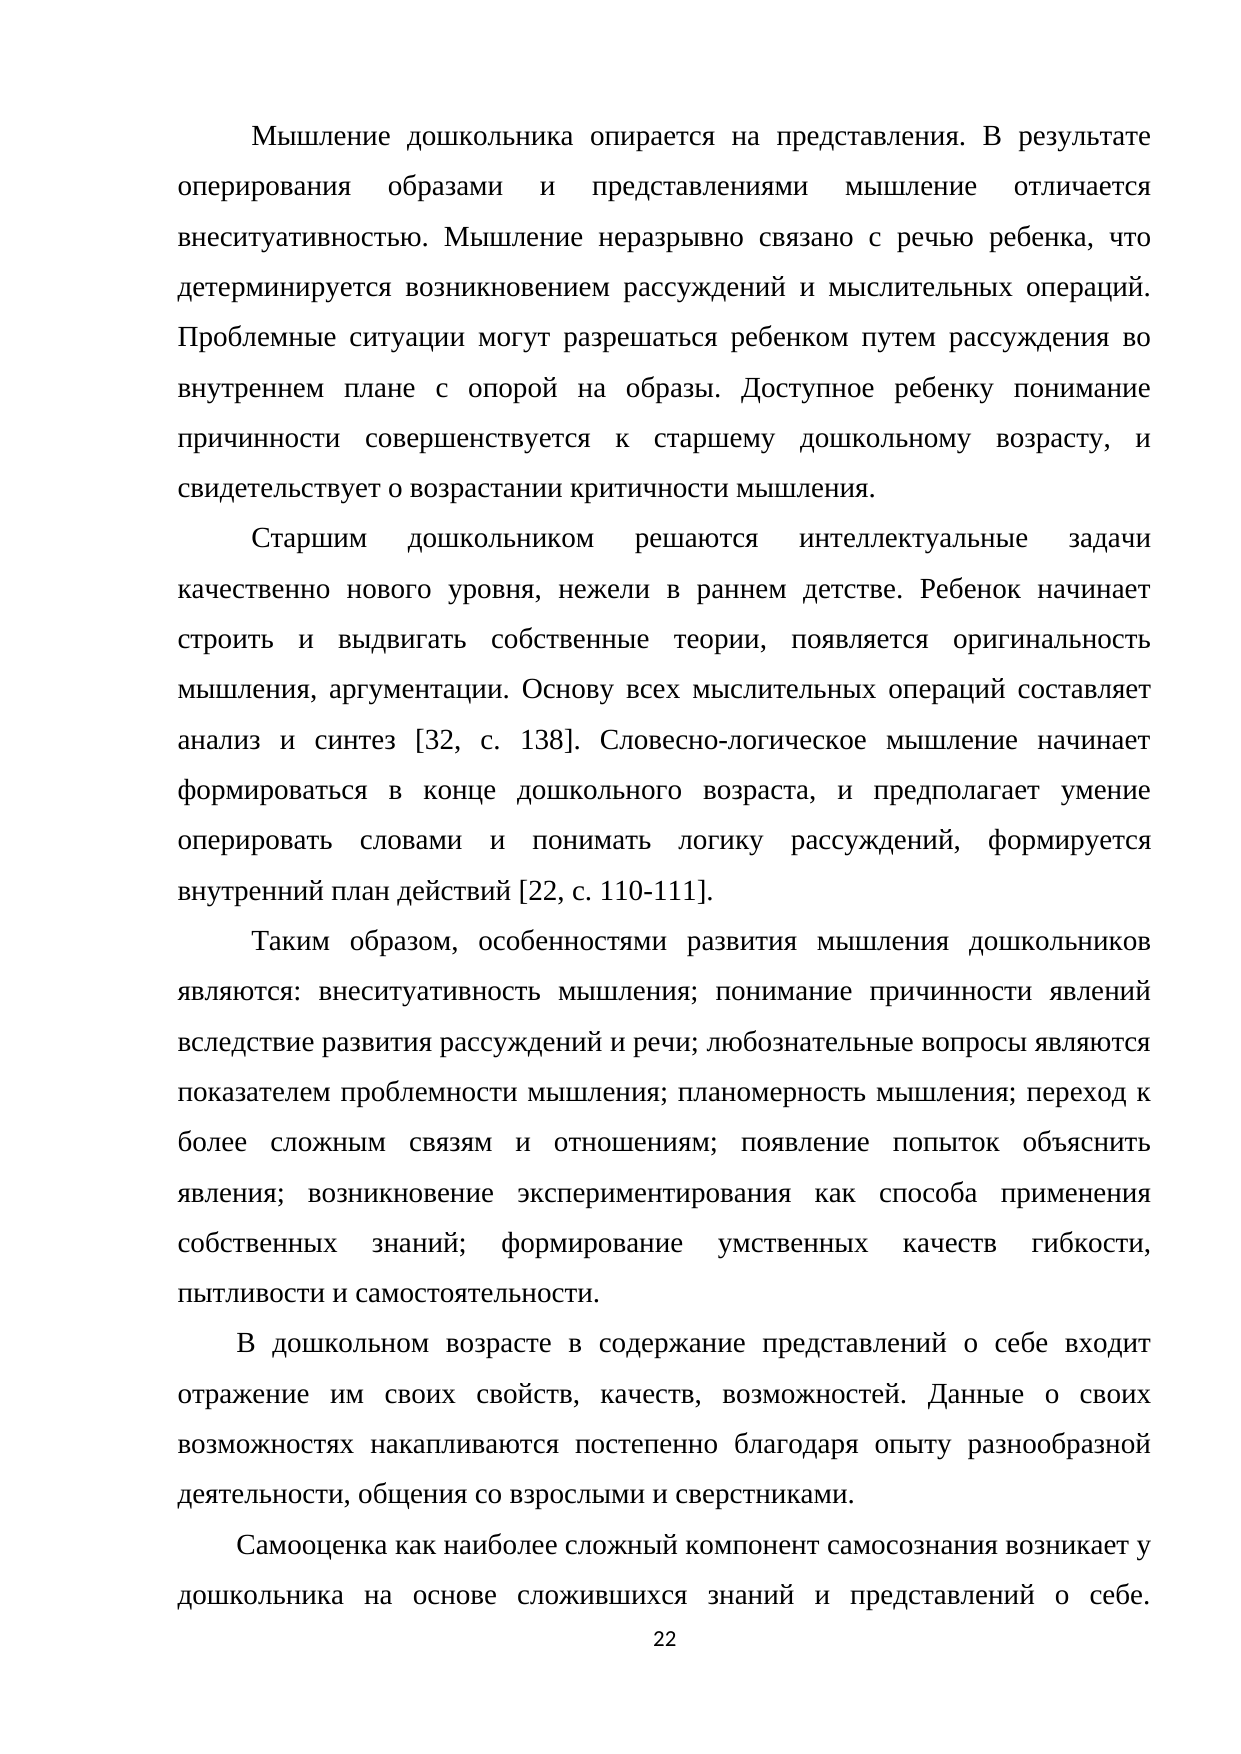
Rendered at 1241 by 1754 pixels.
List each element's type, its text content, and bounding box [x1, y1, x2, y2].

text Таким образом, особенностями развития мышления дошкольников являются: внеситуативность мышления; понимание причинности явлений вследствие развития рассуждений и речи; любознательные вопросы являются показателем проблемности мышления; планомерность мышления; переход к более сложным связям и отношениям; появление попыток объяснить явления; возникновение экспериментирования как способа применения собственных знаний; формирование умственных качеств гибкости, пытливости и самостоятельности. [177, 923, 1152, 1309]
text Старшим дошкольником решаются интеллектуальные задачи качественно нового уровня, нежели в раннем детстве. Ребенок начинает строить и выдвигать собственные теории, появляется оригинальность мышления, аргументации. Основу всех мыслительных операций составляет анализ и синтез [32, с. 138]. Словесно-логическое мышление начинает формироваться в конце дошкольного возраста, и предполагает умение оперировать словами и понимать логику рассуждений, формируется внутренний план действий [22, с. 110-111]. [177, 521, 1152, 906]
text Мышление дошкольника опирается на представления. В результате оперирования образами и представлениями мышление отличается внеситуативностью. Мышление неразрывно связано с речью ребенка, что детерминируется возникновением рассуждений и мыслительных операций. Проблемные ситуации могут разрешаться ребенком путем рассуждения во внутреннем плане с опорой на образы. Доступное ребенку понимание причинности совершенствуется к старшему дошкольному возрасту, и свидетельствует о возрастании критичности мышления. [177, 118, 1152, 504]
text В дошкольном возрасте в содержание представлений о себе входит отражение им своих свойств, качеств, возможностей. Данные о своих возможностях накапливаются постепенно благодаря опыту разнообразной деятельности, общения со взрослыми и сверстниками. [177, 1326, 1152, 1510]
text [177, 1527, 1152, 1611]
